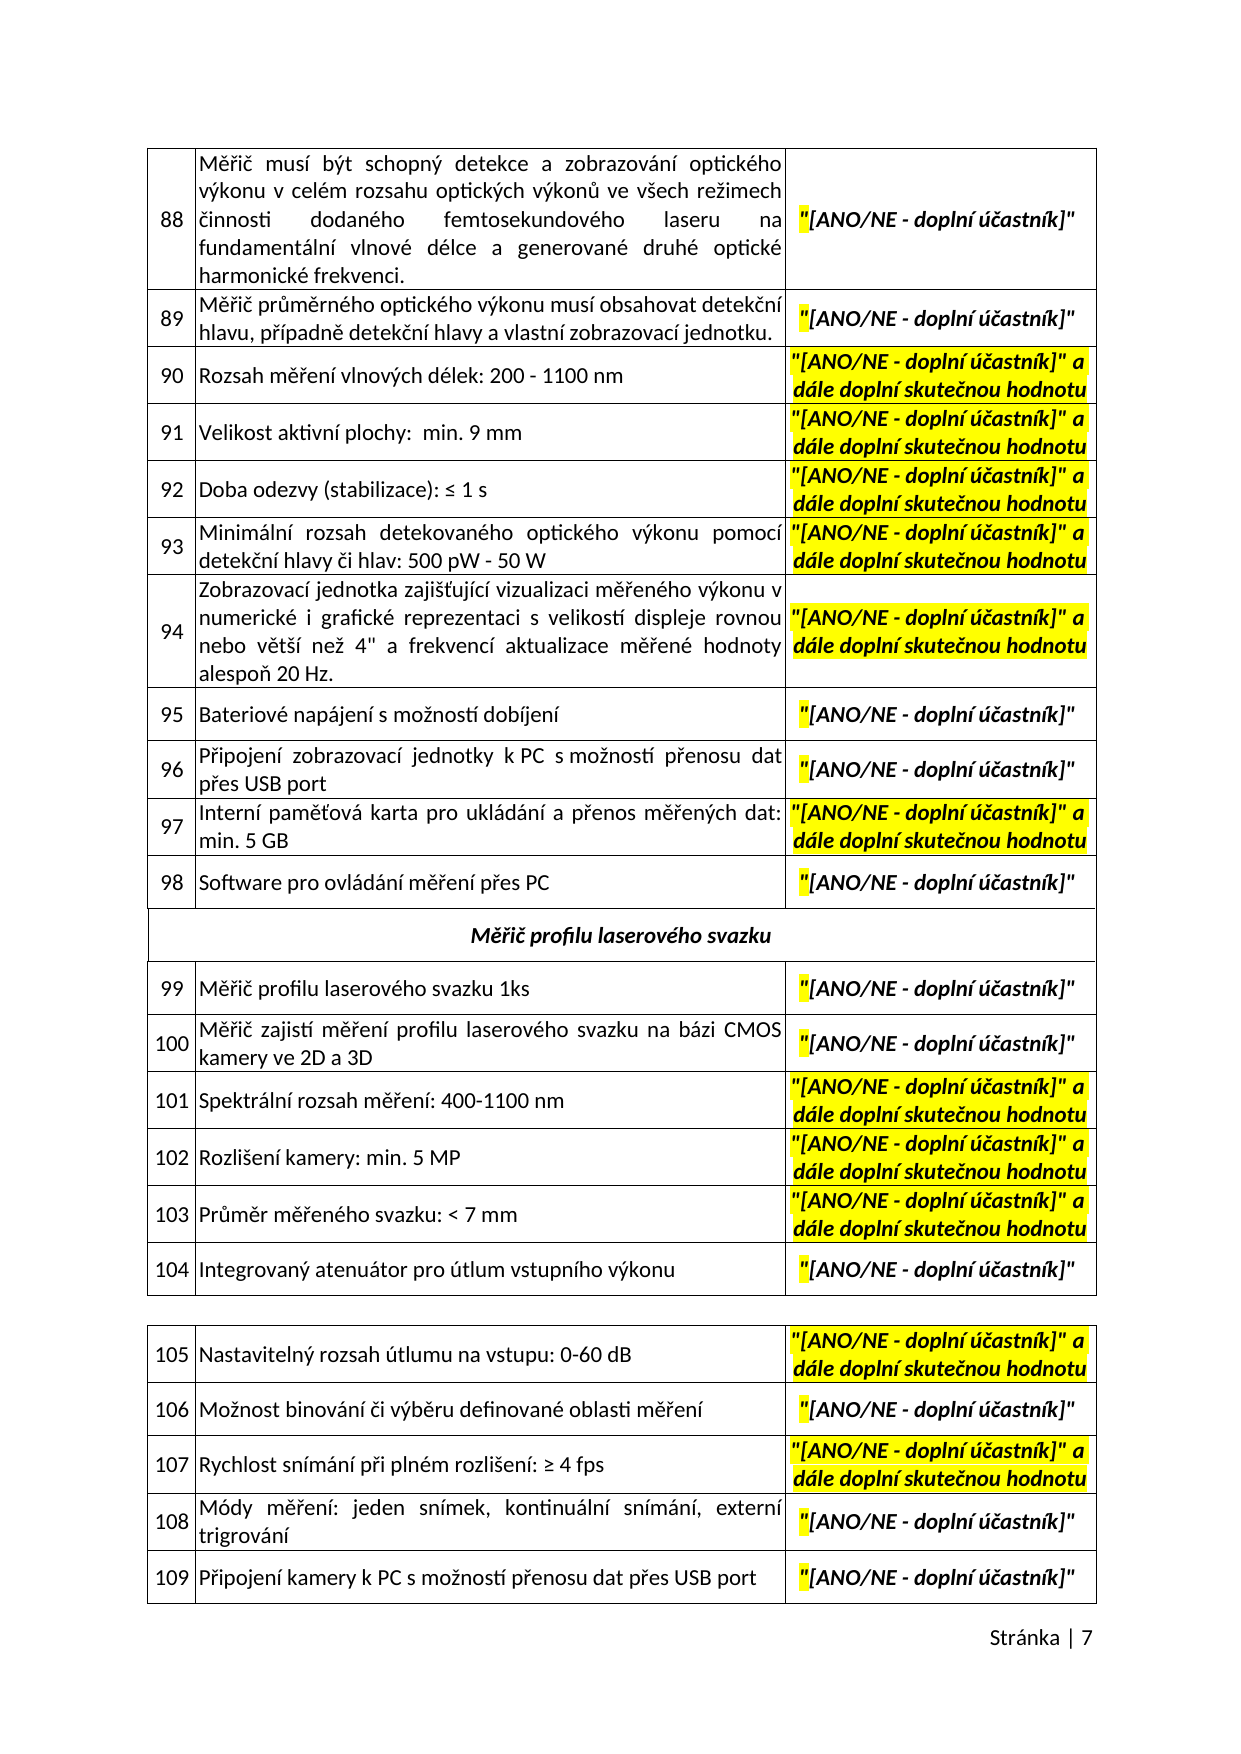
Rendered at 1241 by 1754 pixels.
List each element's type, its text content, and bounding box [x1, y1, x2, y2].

table_cell Průměr měřeného svazku: < 7 mm [196, 1186, 785, 1242]
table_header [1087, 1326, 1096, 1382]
table_cell "[ANO/NE - doplní účastník]" [786, 1494, 1096, 1549]
table_cell "[ANO/NE - doplní účastník]" a dále doplní skutečnou hodnotu [786, 1436, 1096, 1492]
table_header Nastavitelný rozsah útlumu na vstupu: 0-60 dB [196, 1326, 785, 1382]
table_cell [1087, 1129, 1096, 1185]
table_cell 109 [148, 1551, 195, 1603]
table_cell "[ANO/NE - doplní účastník]" [786, 1243, 1096, 1295]
table_header "[ANO/NE - doplní účastník]" [786, 149, 1096, 289]
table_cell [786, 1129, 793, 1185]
table_cell 108 [148, 1494, 195, 1549]
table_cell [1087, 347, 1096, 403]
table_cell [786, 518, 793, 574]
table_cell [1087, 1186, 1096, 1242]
table_header Měřič musí být schopný detekce a zobrazování optického výkonu v celém rozsahu optických výkonů ve všech režimech činnosti dodaného femtosekundového laseru na fundamentální vlnové délce a generované druhé optické harmonické frekvenci. [196, 149, 785, 289]
table_header 105 [148, 1326, 195, 1382]
table_cell Doba odezvy (stabilizace): ≤ 1 s [196, 461, 785, 517]
table_cell Možnost binování či výběru definované oblasti měření [196, 1383, 785, 1435]
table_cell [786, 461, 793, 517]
table_cell Měřič profilu laserového svazku [149, 908, 1096, 961]
table_cell 106 [148, 1383, 195, 1435]
table_cell 102 [148, 1129, 195, 1185]
table_cell 91 [148, 404, 195, 460]
table_cell 92 [148, 461, 195, 517]
table_cell "[ANO/NE - doplní účastník]" [786, 961, 1096, 1014]
table_cell 104 [148, 1243, 195, 1295]
table_cell Připojení kamery k PC s možností přenosu dat přes USB port [196, 1551, 785, 1603]
table_cell 95 [148, 688, 195, 740]
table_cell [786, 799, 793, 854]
table_cell 98 [148, 856, 195, 908]
table_cell Měřič zajistí měření profilu laserového svazku na bázi CMOS kamery ve 2D a 3D [196, 1015, 785, 1071]
table_cell 103 [148, 1186, 195, 1242]
table_cell "[ANO/NE - doplní účastník]" [786, 688, 1096, 740]
table_cell Minimální rozsah detekovaného optického výkonu pomocí detekční hlavy či hlav: 500 pW - 50 W [196, 518, 785, 574]
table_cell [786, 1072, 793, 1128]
table_cell Integrovaný atenuátor pro útlum vstupního výkonu [196, 1243, 785, 1295]
table_cell Spektrální rozsah měření: 400-1100 nm [196, 1072, 785, 1128]
table_cell 96 [148, 741, 195, 797]
table_cell 100 [148, 1015, 195, 1071]
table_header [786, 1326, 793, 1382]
table_cell Rozlišení kamery: min. 5 MP [196, 1129, 785, 1185]
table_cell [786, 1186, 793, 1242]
table_cell 99 [148, 962, 195, 1014]
table_cell 107 [148, 1436, 195, 1492]
table_cell Módy měření: jeden snímek, kontinuální snímání, externí trigrování [196, 1494, 785, 1549]
table_header 88 [148, 149, 195, 289]
table_cell "[ANO/NE - doplní účastník]" [786, 290, 1096, 346]
table_cell Připojení zobrazovací jednotky k PC s možností přenosu dat přes USB port [196, 741, 785, 797]
table_cell Měřič průměrného optického výkonu musí obsahovat detekční hlavu, případně detekční hlavy a vlastní zobrazovací jednotku. [196, 290, 785, 346]
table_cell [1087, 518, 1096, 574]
table_cell 90 [148, 347, 195, 403]
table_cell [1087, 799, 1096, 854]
table_cell Rozsah měření vlnových délek: 200 - 1100 nm [196, 347, 785, 403]
table_cell 93 [148, 518, 195, 574]
table_cell 97 [148, 799, 195, 854]
table_cell "[ANO/NE - doplní účastník]" [786, 1015, 1096, 1071]
table_cell Interní paměťová karta pro ukládání a přenos měřených dat: min. 5 GB [196, 799, 785, 854]
table_cell Software pro ovládání měření přes PC [196, 856, 785, 908]
table_cell 101 [148, 1072, 195, 1128]
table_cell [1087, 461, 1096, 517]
table_cell Rychlost snímání při plném rozlišení: ≥ 4 fps [196, 1436, 785, 1492]
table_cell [786, 1551, 1096, 1603]
table_cell 89 [148, 290, 195, 346]
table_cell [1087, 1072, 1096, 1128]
table_cell "[ANO/NE - doplní účastník]" [786, 741, 1096, 797]
table_cell "[ANO/NE - doplní účastník]" a dále doplní skutečnou hodnotu [786, 575, 1096, 687]
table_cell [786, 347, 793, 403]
table_cell Velikost aktivní plochy: min. 9 mm [196, 404, 785, 460]
table_cell 94 [148, 575, 195, 687]
table_cell "[ANO/NE - doplní účastník]" [786, 1383, 1096, 1435]
table_cell Zobrazovací jednotka zajišťující vizualizaci měřeného výkonu v numerické i grafické reprezentaci s velikostí displeje rovnou nebo větší než 4" a frekvencí aktualizace měřené hodnoty alespoň 20 Hz. [196, 575, 785, 687]
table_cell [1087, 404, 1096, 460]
table_cell "[ANO/NE - doplní účastník]" [786, 856, 1096, 908]
table_cell Bateriové napájení s možností dobíjení [196, 688, 785, 740]
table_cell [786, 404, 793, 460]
table_cell Měřič profilu laserového svazku 1ks [196, 962, 785, 1014]
